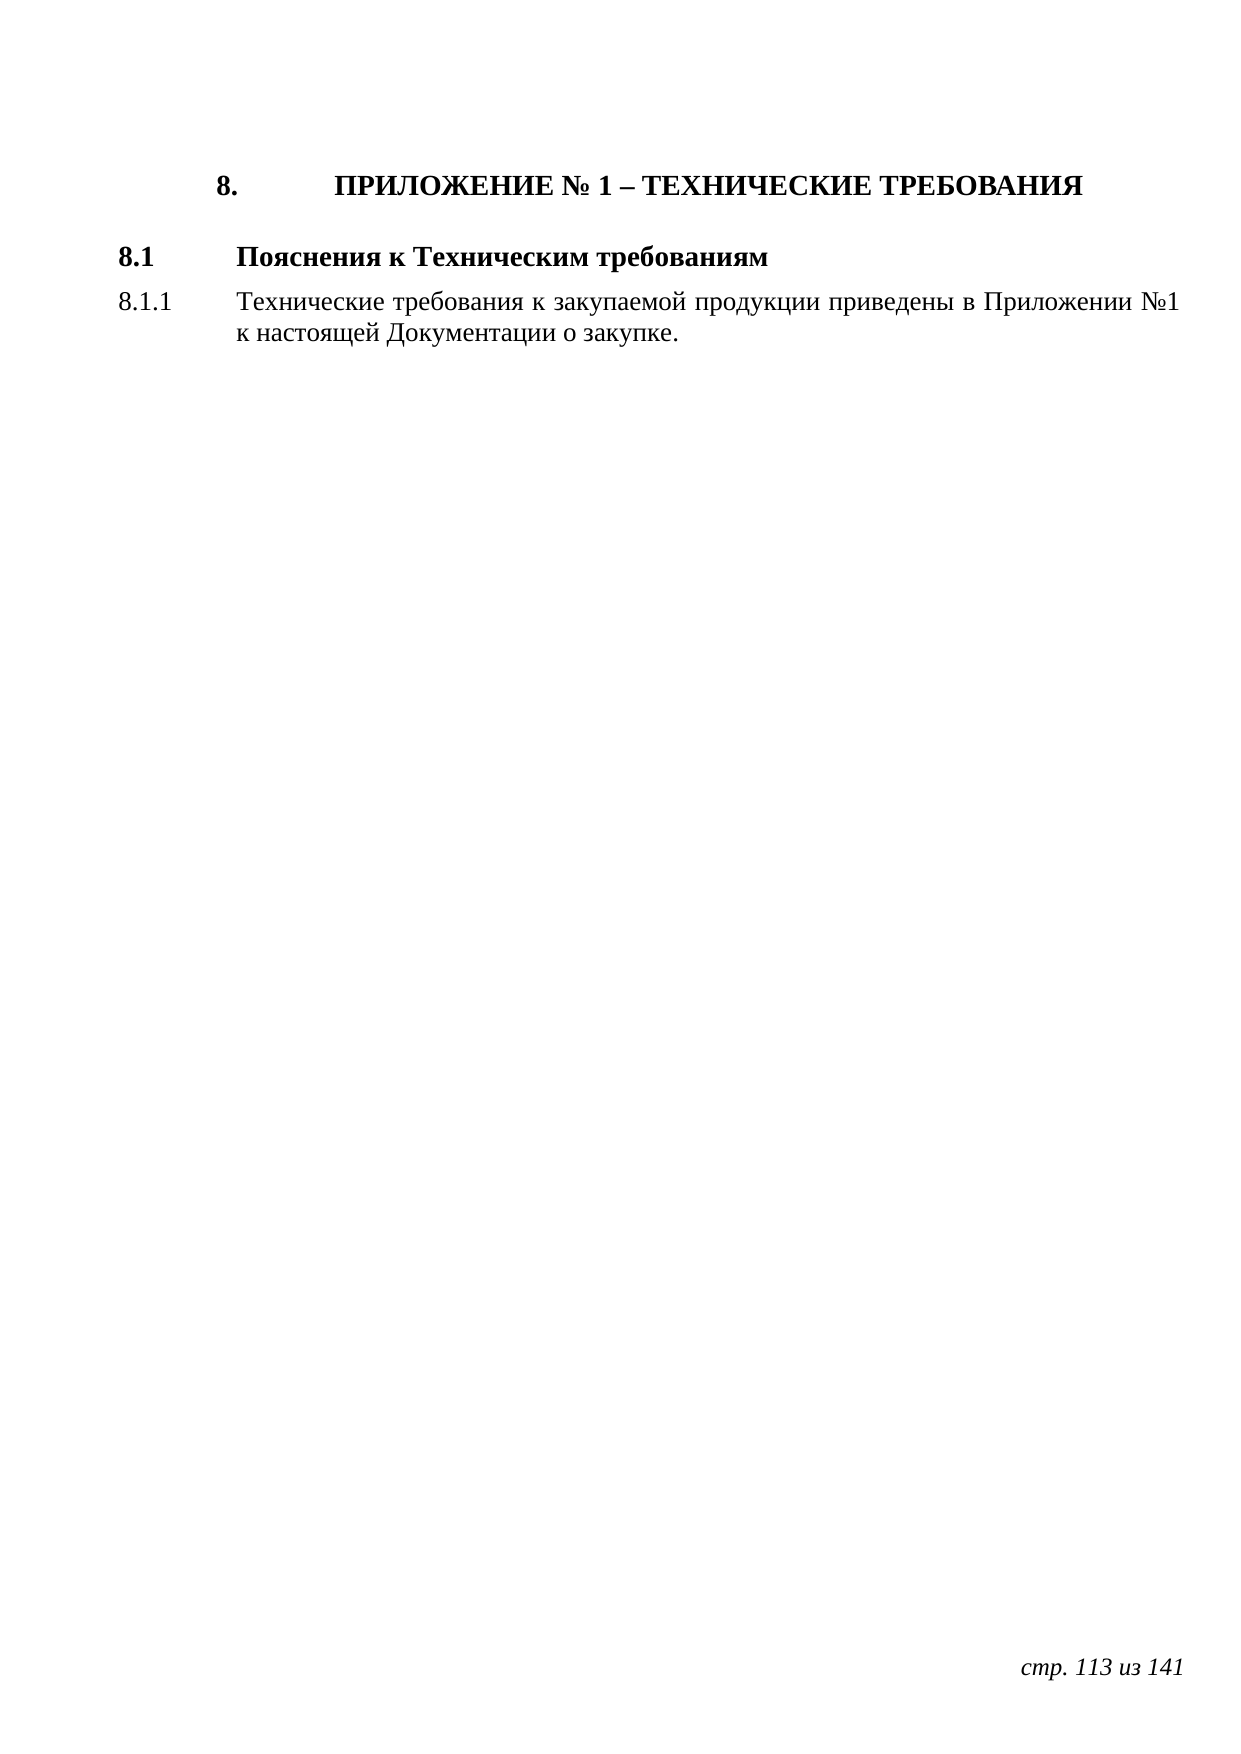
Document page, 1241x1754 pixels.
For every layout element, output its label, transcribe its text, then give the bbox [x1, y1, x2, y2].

subtitle ПРИЛОЖЕНИЕ № 1 – ТЕХНИЧЕСКИЕ ТРЕБОВАНИЯ [118, 168, 1181, 202]
list Технические требования к закупаемой продукции приведены в Приложении №1 к настоящей Документации о закупке. [118, 285, 1181, 347]
subtitle Пояснения к Техническим требованиям [118, 239, 1181, 273]
